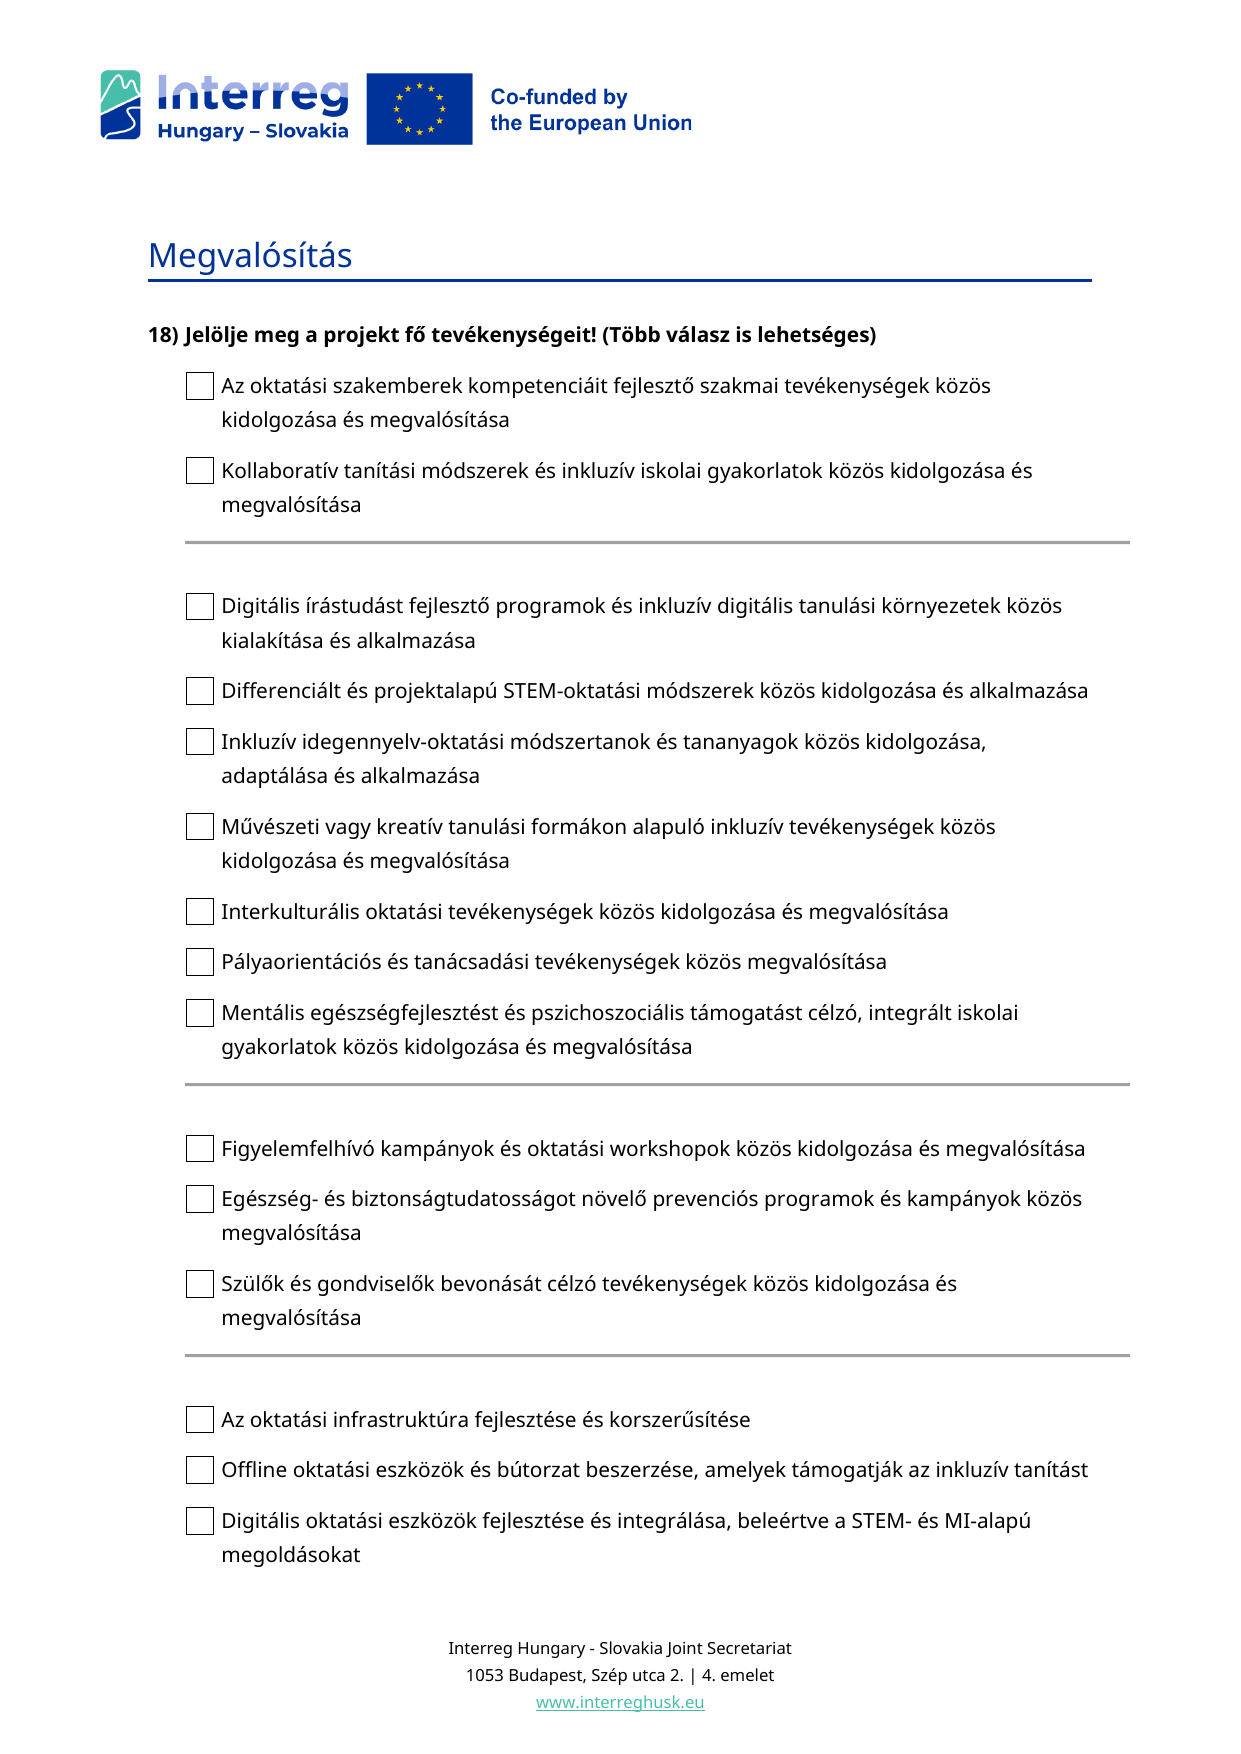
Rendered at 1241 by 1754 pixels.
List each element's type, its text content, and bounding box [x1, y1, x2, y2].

text Inkluzív idegennyelv-oktatási módszertanok és tananyagok közös kidolgozása, adaptálása és alkalmazása [185, 727, 1092, 790]
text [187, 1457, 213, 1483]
text Offline oktatási eszközök és bútorzat beszerzése, amelyek támogatják az inkluzív tanítást [214, 1456, 1092, 1484]
text Szülők és gondviselők bevonását célzó tevékenységek közös kidolgozása és megvalósítása [185, 1269, 1092, 1332]
subtitle Megvalósítás [148, 232, 1092, 279]
text Figyelemfelhívó kampányok és oktatási workshopok közös kidolgozása és megvalósítása [185, 1134, 1092, 1162]
subtitle Jelölje meg a projekt fő tevékenységeit! (Több válasz is lehetséges) [148, 321, 1092, 349]
text Az oktatási szakemberek kompetenciáit fejlesztő szakmai tevékenységek közös kidolgozása és megvalósítása [185, 371, 1092, 434]
picture [100, 70, 692, 147]
text Differenciált és projektalapú STEM-oktatási módszerek közös kidolgozása és alkalmazása [185, 676, 1092, 705]
text Digitális írástudást fejlesztő programok és inkluzív digitális tanulási környezetek közös kialakítása és alkalmazása [185, 592, 1092, 654]
text Egészség- és biztonságtudatosságot növelő prevenciós programok és kampányok közös megvalósítása [185, 1184, 1092, 1247]
text Interkulturális oktatási tevékenységek közös kidolgozása és megvalósítása [185, 897, 1092, 925]
text Művészeti vagy kreatív tanulási formákon alapuló inkluzív tevékenységek közös kidolgozása és megvalósítása [185, 812, 1092, 874]
text Pályaorientációs és tanácsadási tevékenységek közös megvalósítása [185, 947, 1092, 976]
text Mentális egészségfejlesztést és pszichoszociális támogatást célzó, integrált iskolai gyakorlatok közös kidolgozása és megvalósítása [185, 998, 1092, 1061]
text Digitális oktatási eszközök fejlesztése és integrálása, beleértve a STEM- és MI-alapú megoldásokat [185, 1506, 1092, 1569]
text Kollaboratív tanítási módszerek és inkluzív iskolai gyakorlatok közös kidolgozása és megvalósítása [185, 456, 1092, 519]
text Az oktatási infrastruktúra fejlesztése és korszerűsítése [185, 1405, 1092, 1433]
